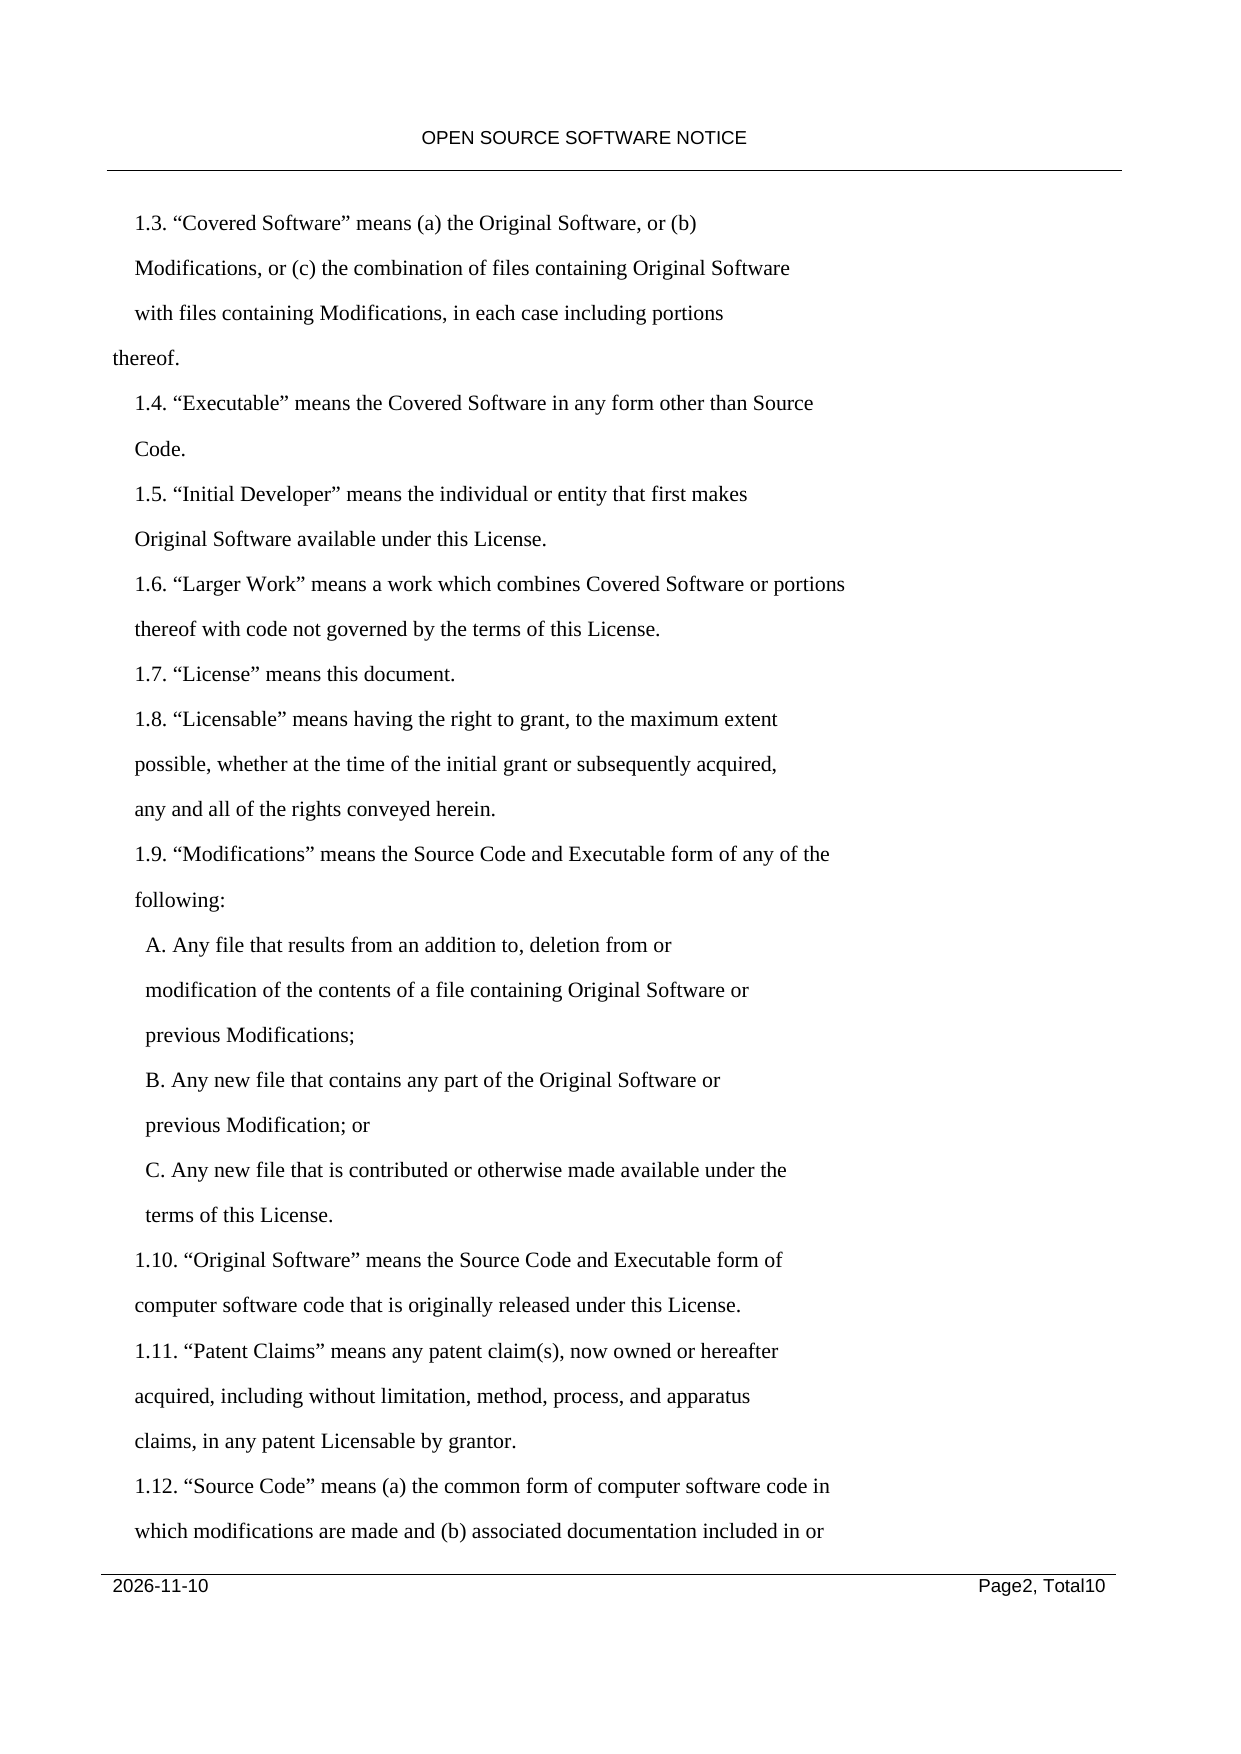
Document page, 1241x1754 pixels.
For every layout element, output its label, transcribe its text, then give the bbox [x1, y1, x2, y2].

text Modifications, or (c) the combination of files containing Original Software [112, 251, 1128, 284]
text 1.5. “Initial Developer” means the individual or entity that first makes [112, 477, 1128, 509]
text Code. [112, 432, 1128, 464]
text claims, in any patent Licensable by grantor. [112, 1424, 1128, 1457]
text 1.9. “Modifications” means the Source Code and Executable form of any of the [112, 838, 1128, 870]
text following: [112, 883, 1128, 915]
text 1.10. “Original Software” means the Source Code and Executable form of [112, 1244, 1128, 1276]
text terms of this License. [112, 1199, 1128, 1231]
text 1.7. “License” means this document. [112, 657, 1128, 690]
text 1.4. “Executable” means the Covered Software in any form other than Source [112, 387, 1128, 419]
text previous Modification; or [112, 1108, 1128, 1141]
text 1.6. “Larger Work” means a work which combines Covered Software or portions [112, 567, 1128, 600]
text any and all of the rights conveyed herein. [112, 793, 1128, 825]
text previous Modifications; [112, 1018, 1128, 1051]
text thereof with code not governed by the terms of this License. [112, 612, 1128, 645]
text A. Any file that results from an addition to, deletion from or [112, 928, 1128, 961]
text possible, whether at the time of the initial grant or subsequently acquired, [112, 748, 1128, 780]
text modification of the contents of a file containing Original Software or [112, 973, 1128, 1006]
text 1.11. “Patent Claims” means any patent claim(s), now owned or hereafter [112, 1334, 1128, 1366]
text 1.3. “Covered Software” means (a) the Original Software, or (b) [112, 206, 1128, 239]
text with files containing Modifications, in each case including portions [112, 297, 1128, 329]
text 1.12. “Source Code” means (a) the common form of computer software code in [112, 1469, 1128, 1502]
text computer software code that is originally released under this License. [112, 1289, 1128, 1321]
text acquired, including without limitation, method, process, and apparatus [112, 1379, 1128, 1412]
text C. Any new file that is contributed or otherwise made available under the [112, 1153, 1128, 1186]
text which modifications are made and (b) associated documentation included in or [112, 1514, 1128, 1547]
text B. Any new file that contains any part of the Original Software or [112, 1063, 1128, 1096]
text Original Software available under this License. [112, 522, 1128, 554]
text 1.8. “Licensable” means having the right to grant, to the maximum extent [112, 702, 1128, 735]
text thereof. [112, 342, 1128, 374]
